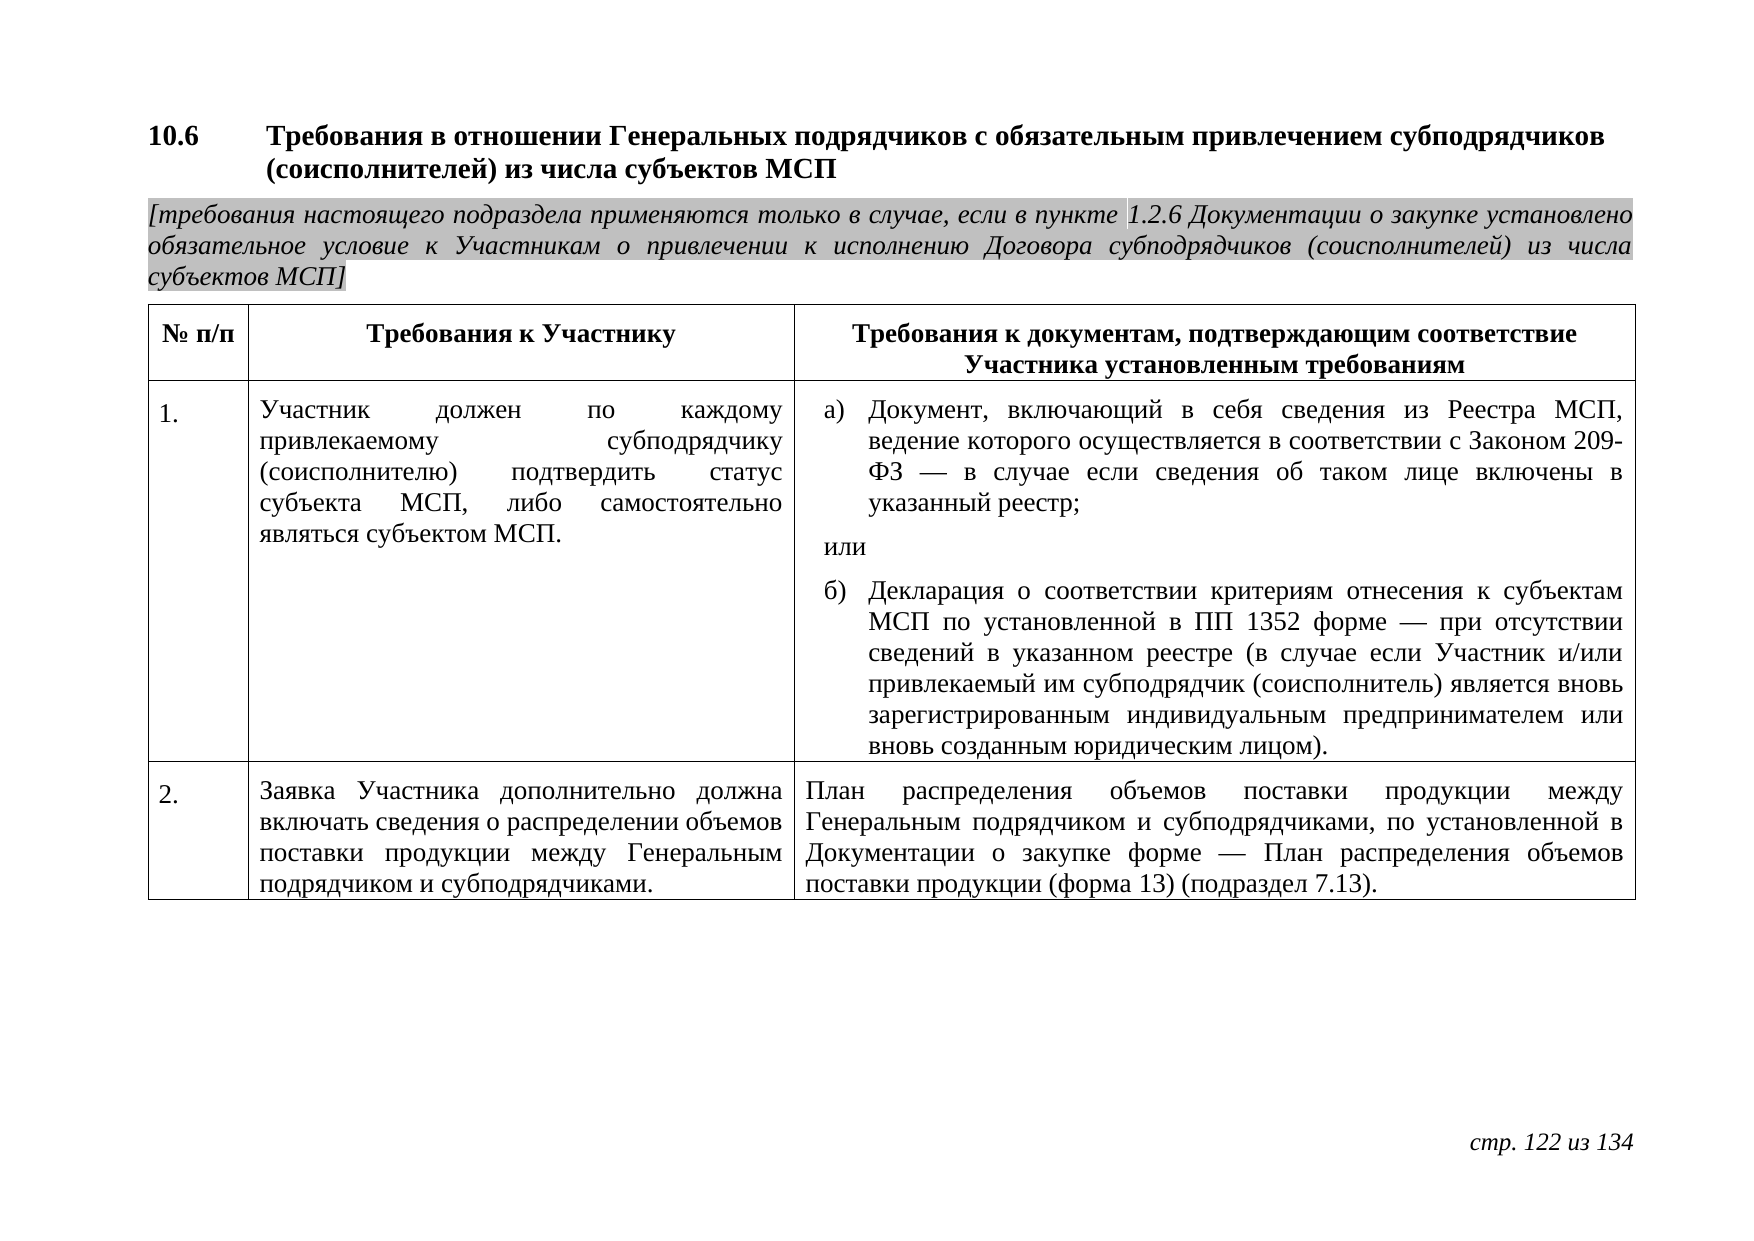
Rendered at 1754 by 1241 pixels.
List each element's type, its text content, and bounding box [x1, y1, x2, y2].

table_header Требования к документам, подтверждающим соответствие Участника установленным требованиям [795, 305, 1635, 379]
table_cell Заявка Участника дополнительно должна включать сведения о распределении объемов поставки продукции между Генеральным подрядчиком и субподрядчиками. [249, 762, 794, 899]
table_cell Участник должен по каждому привлекаемому субподрядчику (соисполнителю) подтвердить статус субъекта МСП, либо самостоятельно являться субъектом МСП. [249, 381, 794, 761]
table_header № п/п [149, 305, 248, 379]
table_cell [149, 762, 248, 899]
table_cell План распределения объемов поставки продукции между Генеральным подрядчиком и субподрядчиками, по установленной в Документации о закупке форме — План распределения объемов поставки продукции (форма 13) (подраздел 7.13). [795, 762, 1635, 899]
table_cell Документ, включающий в себя сведения из Реестра МСП, ведение которого осуществляется в соответствии с Законом 209-ФЗ — в случае если сведения об таком лице включены в указанный реестр; или Декларация о соответствии критериям отнесения к субъектам МСП по установленной в ПП 1352 форме — при отсутствии сведений в указанном реестре (в случае если Участник и/или привлекаемый им субподрядчик (соисполнитель) является вновь зарегистрированным индивидуальным предпринимателем или вновь созданным юридическим лицом). [795, 381, 1635, 761]
subtitle Требования в отношении Генеральных подрядчиков с обязательным привлечением субподрядчиков (соисполнителей) из числа субъектов МСП [148, 118, 1636, 185]
text [требования настоящего подраздела применяются только в случае, если в пункте 1.2.6 Документации о закупке установлено обязательное условие к Участникам о привлечении к исполнению Договора субподрядчиков (соисполнителей) из числа субъектов МСП] [346, 198, 1636, 291]
table_cell [149, 381, 248, 761]
table_header Требования к Участнику [249, 305, 794, 379]
